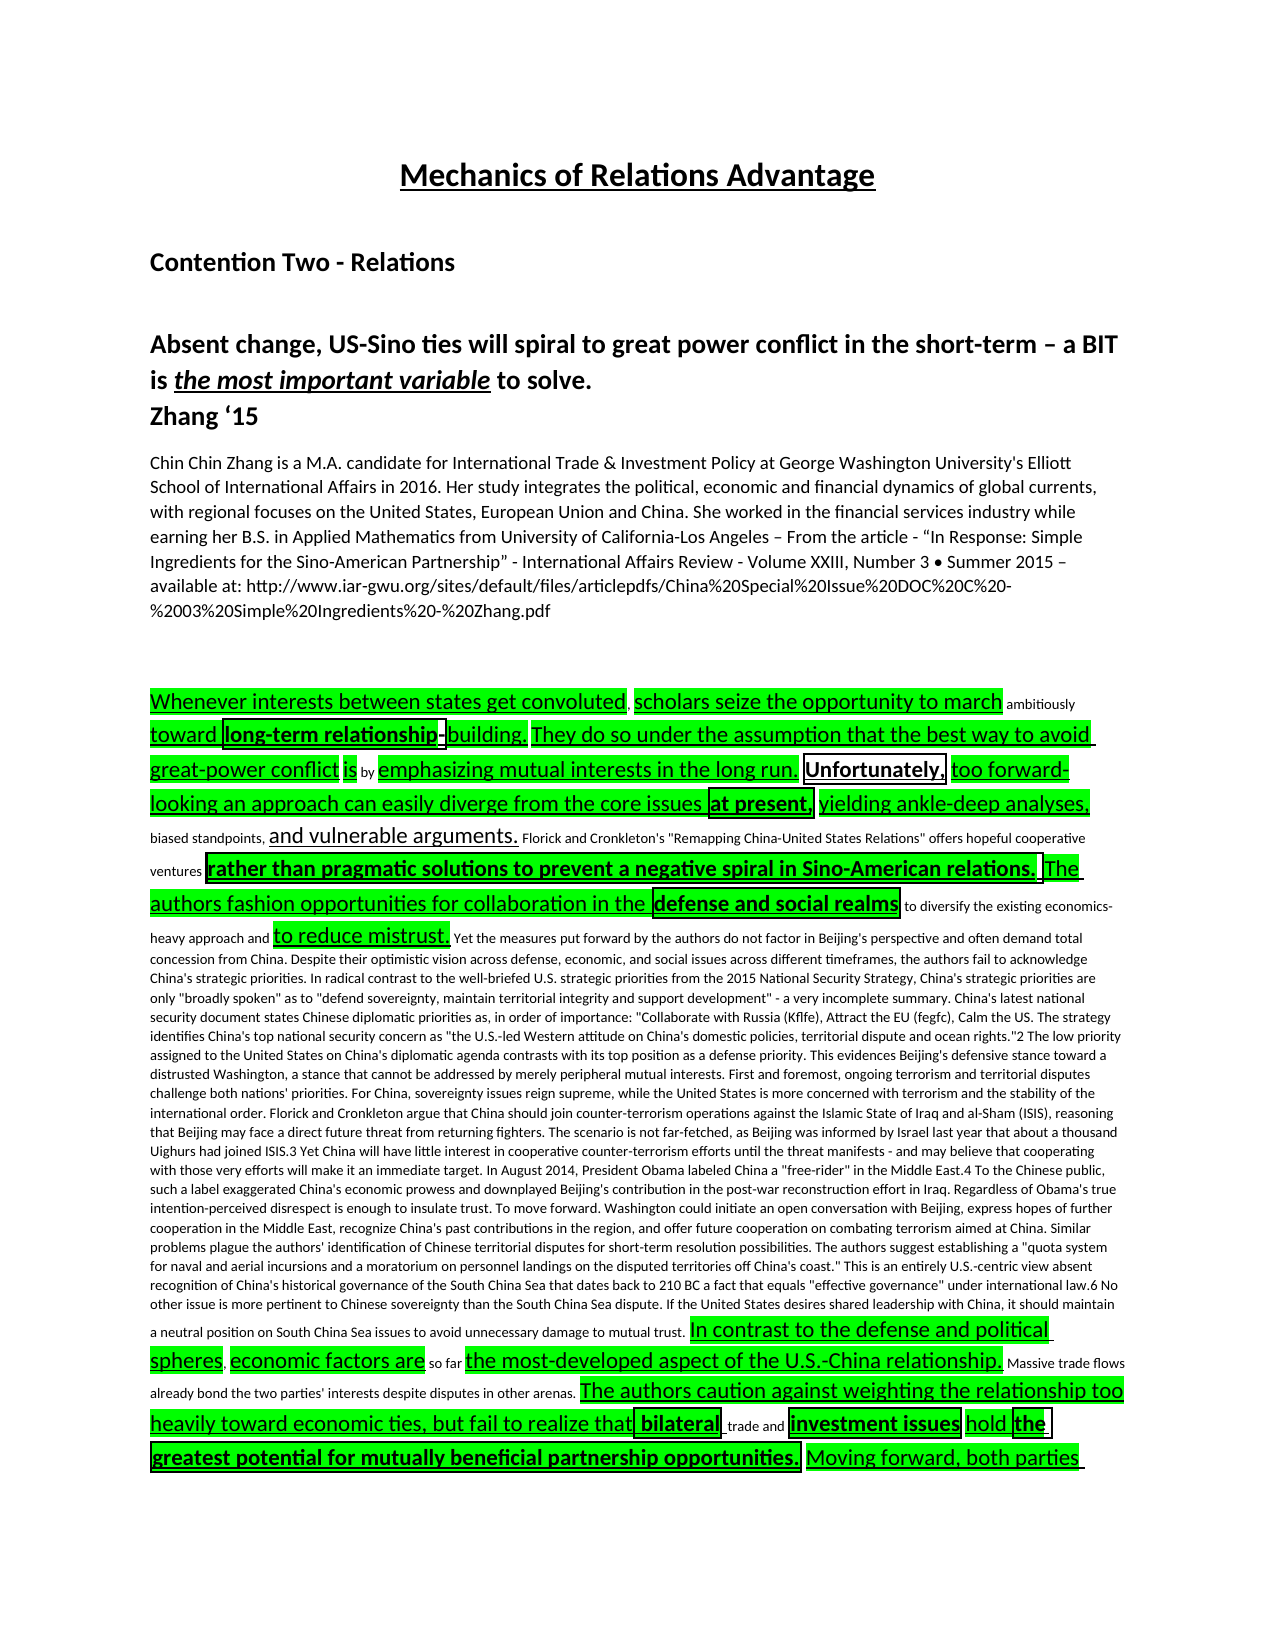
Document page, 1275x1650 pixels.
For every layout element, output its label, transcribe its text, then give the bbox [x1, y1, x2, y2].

subtitle Absent change, US-Sino ties will spiral to great power conflict in the short-term – a BIT is the most important variable to solve. [150, 327, 1125, 396]
subtitle Mechanics of Relations Advantage [150, 154, 1125, 195]
text Zhang ‘15 [150, 399, 1125, 432]
text Chin Chin Zhang is a M.A. candidate for International Trade & Investment Policy at George Washington University's Elliott School of International Affairs in 2016. Her study integrates the political, economic and financial dynamics of global currents, with regional focuses on the United States, European Union and China. She worked in the financial services industry while earning her B.S. in Applied Mathematics from University of California-Los Angeles – From the article - “In Response: Simple Ingredients for the Sino-American Partnership” - International Affairs Review - Volume XXIII, Number 3 • Summer 2015 – available at: http://www.iar-gwu.org/sites/default/files/articlepdfs/China%20Special%20Issue%20DOC%20C%20-%2003%20Simple%20Ingredients%20-%20Zhang.pdf [150, 451, 1125, 622]
subtitle Contention Two - Relations [150, 245, 1125, 278]
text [150, 687, 1125, 1473]
